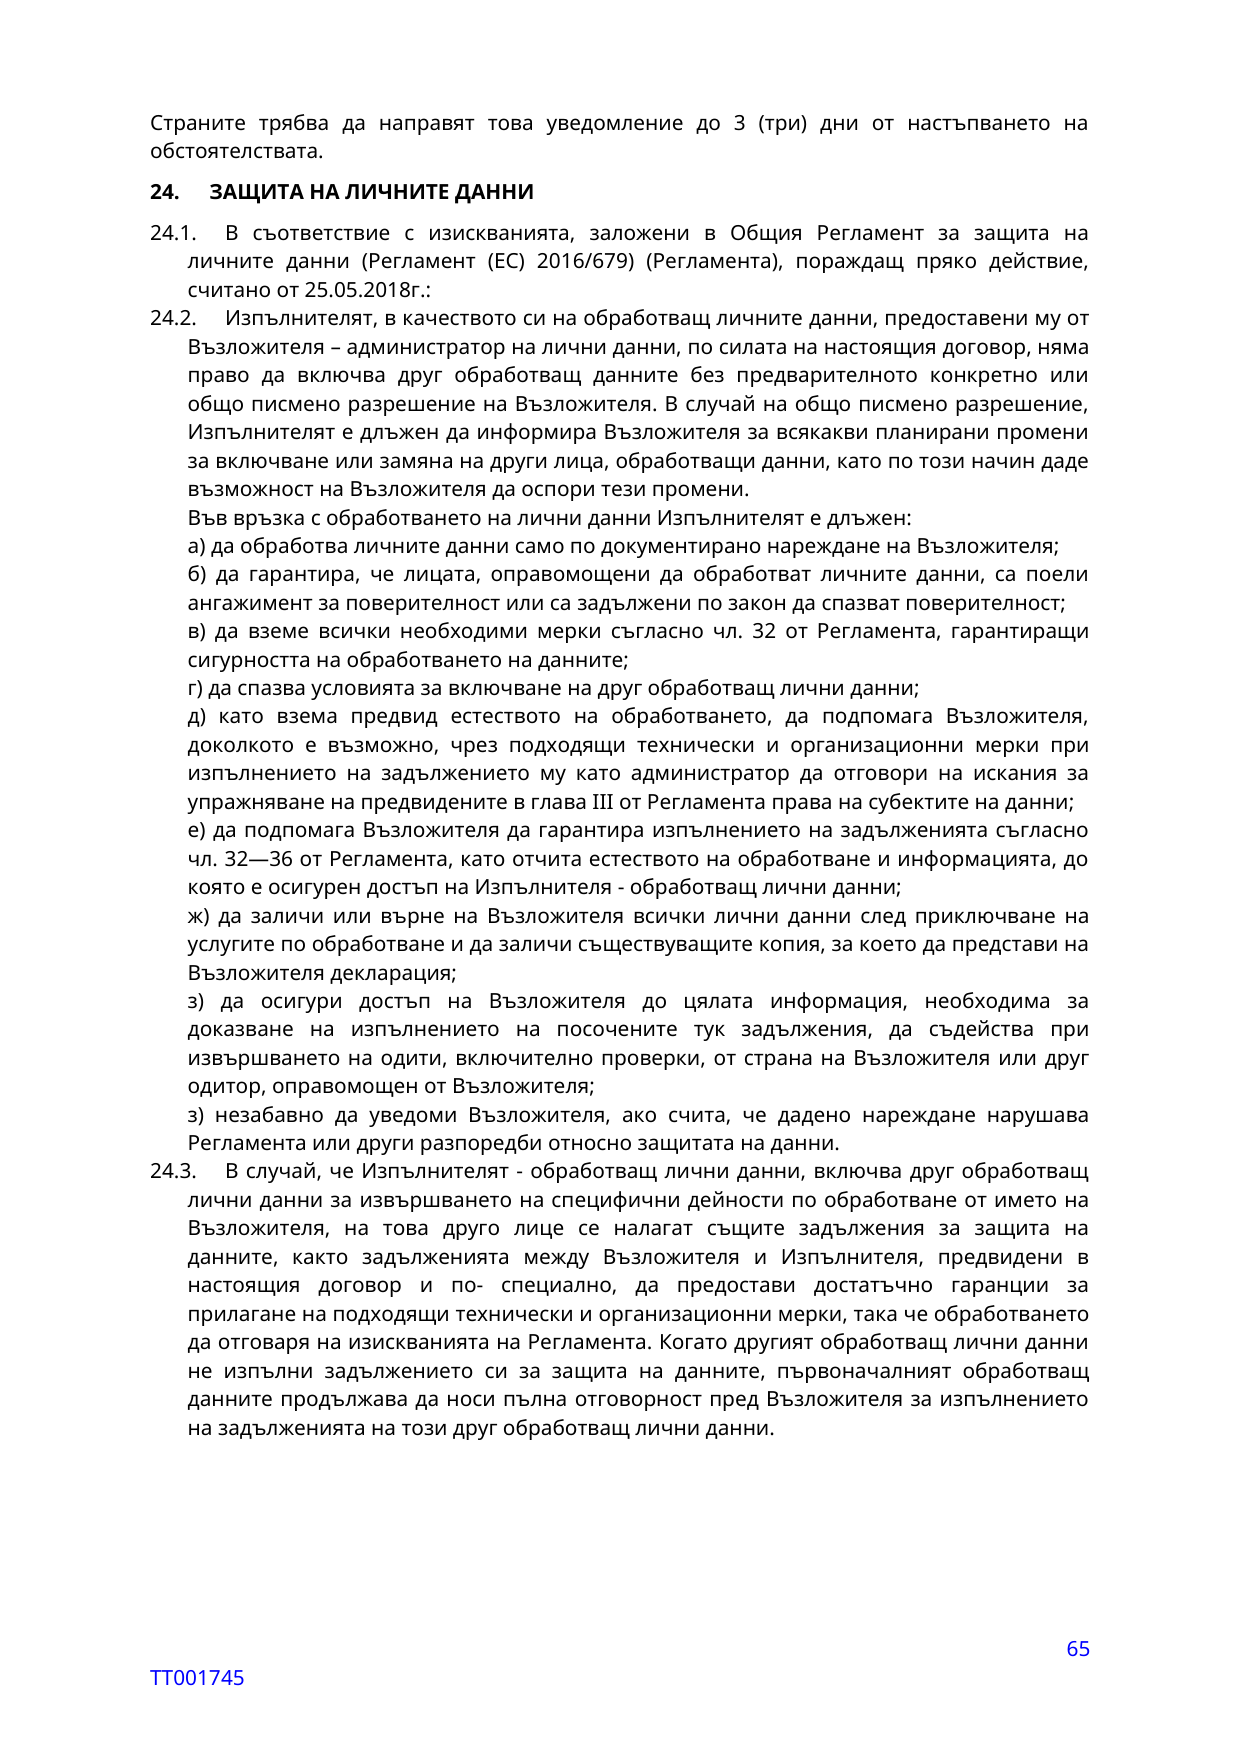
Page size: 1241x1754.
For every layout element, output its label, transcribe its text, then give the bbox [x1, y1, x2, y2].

list з) да осигури достъп на Възложителя до цялата информация, необходима за доказване на изпълнението на посочените тук задължения, да съдейства при извършването на одити, включително проверки, от страна на Възложителя или друг одитор, оправомощен от Възложителя; [187, 986, 1090, 1100]
list В случай, че Изпълнителят - обработващ лични данни, включва друг обработващ лични данни за извършването на специфични дейности по обработване от името на Възложителя, на това друго лице се налагат същите задължения за защита на данните, както задълженията между Възложителя и Изпълнителя, предвидени в настоящия договор и по- специално, да предостави достатъчно гаранции за прилагане на подходящи технически и организационни мерки, така че обработването да отговаря на изискванията на Регламента. Когато другият обработващ лични данни не изпълни задължението си за защита на данните, първоначалният обработващ данните продължава да носи пълна отговорност пред Възложителя за изпълнението на задълженията на този друг обработващ лични данни. [150, 1157, 1090, 1441]
text Страните трябва да направят това уведомление до 3 (три) дни от настъпването на обстоятелствата. [150, 108, 1090, 165]
list в) да вземе всички необходими мерки съгласно чл. 32 от Регламента, гарантиращи сигурността на обработването на данните; [187, 616, 1090, 673]
list a) да обработва личните данни само по документирано нареждане на Възложителя; [187, 531, 1090, 559]
list з) незабавно да уведоми Възложителя, ако счита, че дадено нареждане нарушава Регламента или други разпоредби относно защитата на данни. [187, 1100, 1090, 1157]
list Изпълнителят, в качеството си на обработващ личните данни, предоставени му от Възложителя – администратор на лични данни, по силата на настоящия договор, няма право да включва друг обработващ данните без предварителното конкретно или общо писмено разрешение на Възложителя. В случай на общо писмено разрешение, Изпълнителят е длъжен да информира Възложителя за всякакви планирани промени за включване или замяна на други лица, обработващи данни, като по този начин даде възможност на Възложителя да оспори тези промени. [150, 303, 1090, 503]
list ж) да заличи или върне на Възложителя всички лични данни след приключване на услугите по обработване и да заличи съществуващите копия, за което да представи на Възложителя декларация; [187, 901, 1090, 986]
list г) да спазва условията за включване на друг обработващ лични данни; [187, 673, 1090, 702]
list ЗАЩИТА НА ЛИЧНИТЕ ДАННИ [150, 177, 1090, 206]
list б) да гарантира, че лицата, оправомощени да обработват личните данни, са поели ангажимент за поверителност или са задължени по закон да спазват поверителност; [187, 559, 1090, 616]
list Във връзка с обработването на лични данни Изпълнителят е длъжен: [187, 503, 1090, 531]
list д) като взема предвид естеството на обработването, да подпомага Възложителя, доколкото е възможно, чрез подходящи технически и организационни мерки при изпълнението на задължението му като администратор да отговори на искания за упражняване на предвидените в глава III от Регламента права на субектите на данни; [187, 702, 1090, 815]
list В съответствие с изискванията, заложени в Общия Регламент за защита на личните данни (Регламент (ЕС) 2016/679) (Регламента), пораждащ пряко действие, считано от 25.05.2018г.: [150, 218, 1090, 303]
list е) да подпомага Възложителя да гарантира изпълнението на задълженията съгласно чл. 32—36 от Регламента, като отчита естеството на обработване и информацията, до която е осигурен достъп на Изпълнителя - обработващ лични данни; [187, 815, 1090, 901]
